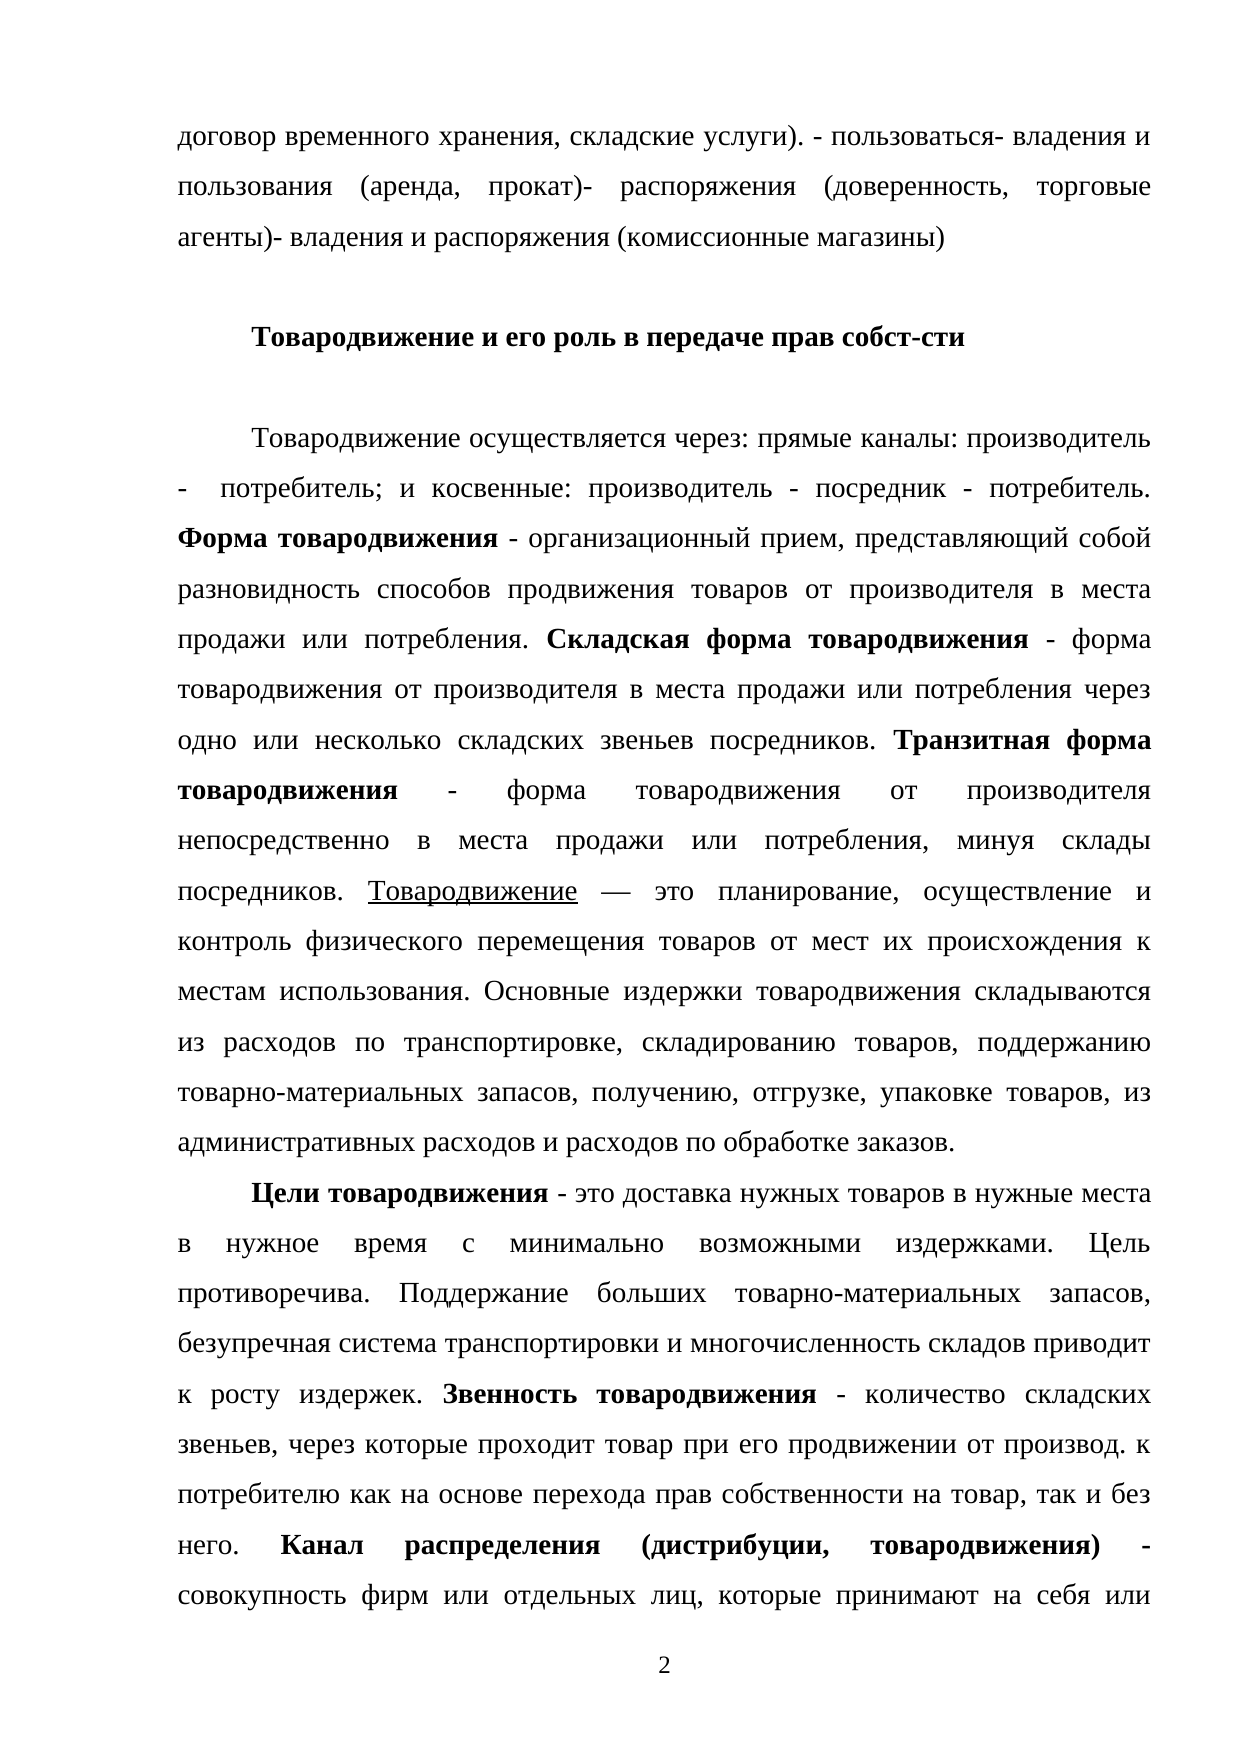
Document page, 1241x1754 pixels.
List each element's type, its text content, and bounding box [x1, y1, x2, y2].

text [177, 1175, 1152, 1611]
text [177, 118, 1152, 252]
text Товародвижение и его роль в передаче прав собст-сти [177, 319, 1152, 353]
text Товародвижение осуществляется через: прямые каналы: производитель - потребитель; и косвенные: производитель - посредник - потребитель. Форма товародвижения - организационный прием, представляющий собой разновидность способов продвижения товаров от производителя в места продажи или потребления. Складская форма товародвижения - форма товародвижения от производителя в места продажи или потребления через одно или несколько складских звеньев посредников. Транзитная форма товародвижения - форма товародвижения от производителя непосредственно в места продажи или потребления, минуя склады посредников. Товародвижение — это планирование, осуществление и контроль физического перемещения товаров от мест их происхождения к местам использования. Основные издержки товародвижения складываются из расходов по транспортировке, складированию товаров, поддержанию товарно-материальных запасов, получению, отгрузке, упаковке товаров, из административных расходов и расходов по обработке заказов. [177, 420, 1152, 1158]
